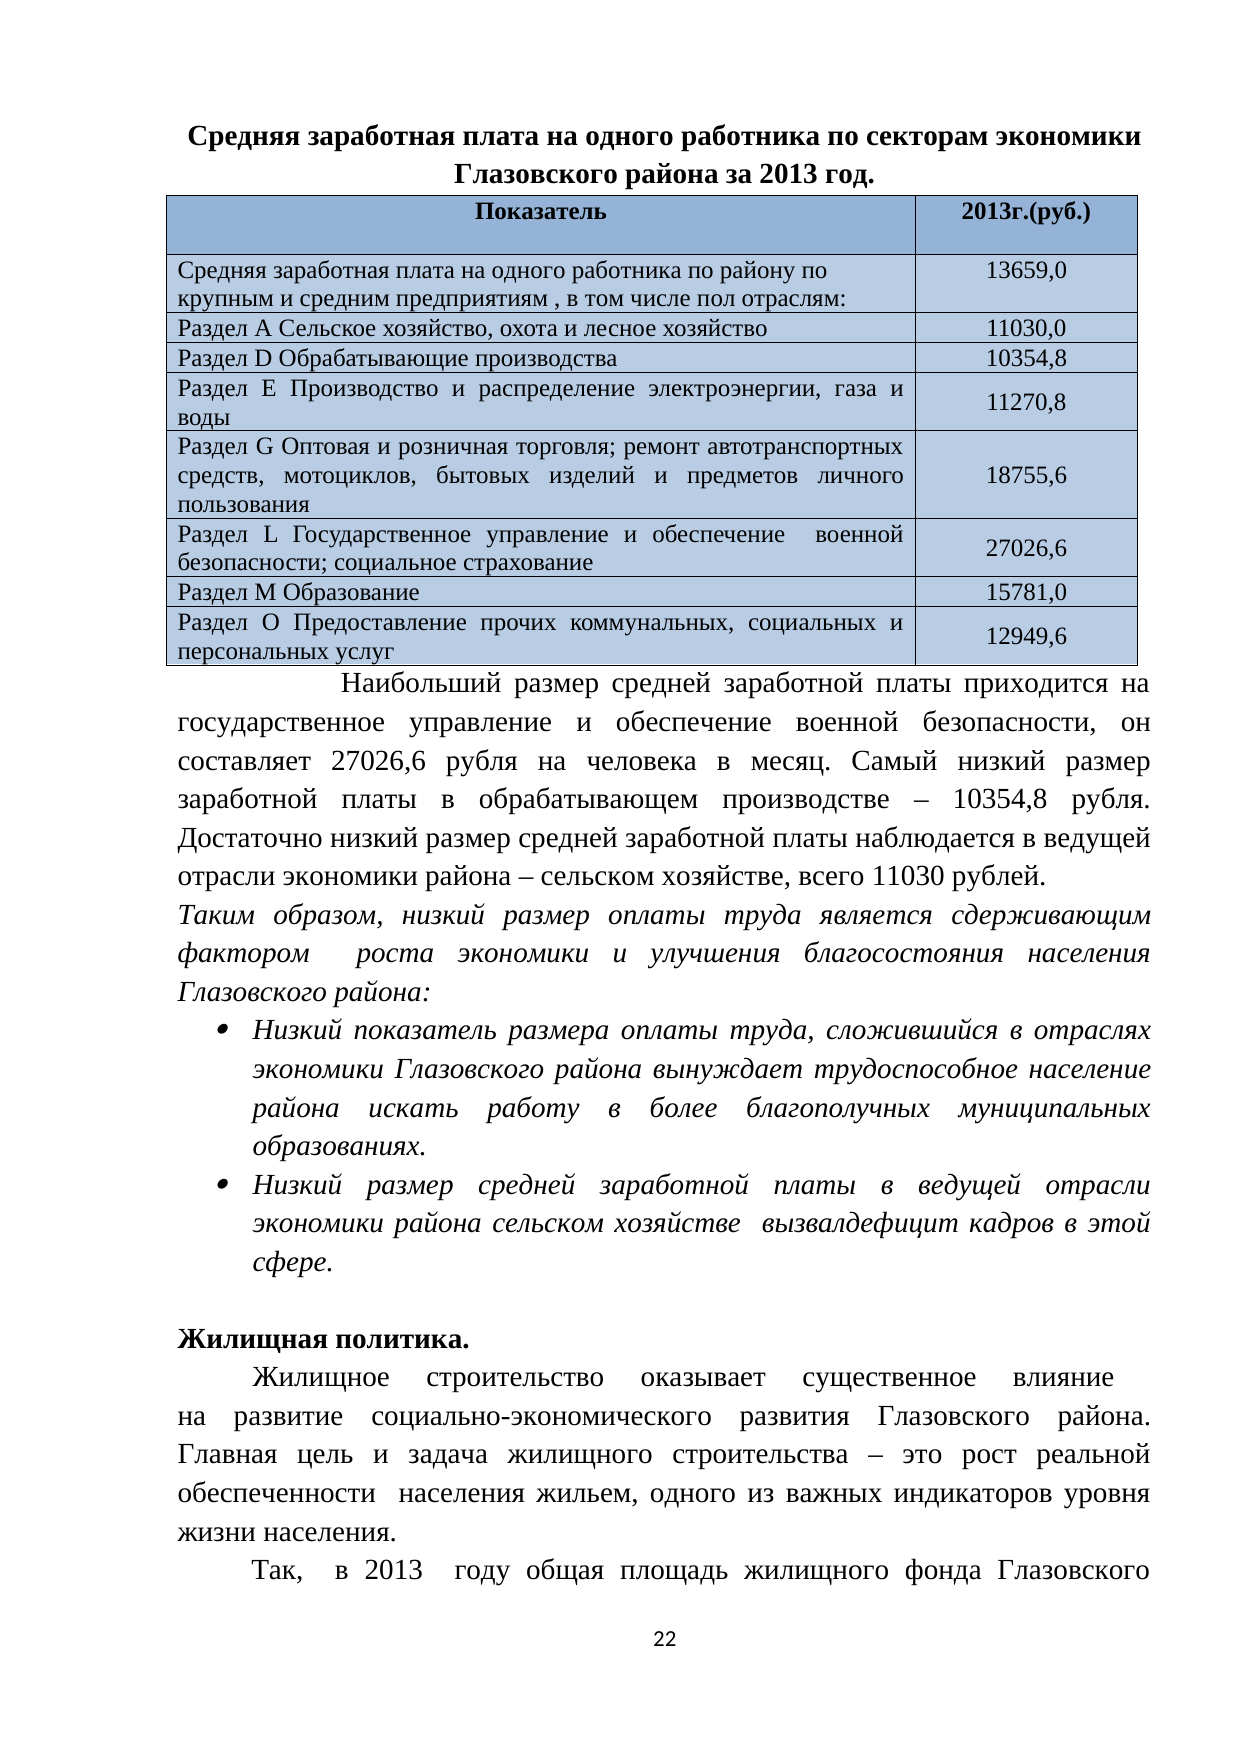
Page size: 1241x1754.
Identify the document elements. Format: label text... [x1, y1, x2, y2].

table_cell Раздел Е Производство и распределение электроэнергии, газа и воды [167, 373, 915, 430]
list Низкий показатель размера оплаты труда, сложившийся в отраслях экономики Глазовского района вынуждает трудоспособное население района искать работу в более благополучных муниципальных образованиях. [215, 1012, 1152, 1162]
list Низкий размер средней заработной платы в ведущей отрасли экономики района сельском хозяйстве вызвалдефицит кадров в этой сфере. [215, 1167, 1152, 1277]
table_cell Раздел L Государственное управление и обеспечение военной безопасности; социальное страхование [167, 519, 915, 576]
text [177, 1552, 1152, 1586]
table_cell 12949,6 [916, 607, 1137, 664]
text Наибольший размер средней заработной платы приходится на государственное управление и обеспечение военной безопасности, он составляет 27026,6 рубля на человека в месяц. Самый низкий размер заработной платы в обрабатывающем производстве – 10354,8 рубля. Достаточно низкий размер средней заработной платы наблюдается в ведущей отрасли экономики района – сельском хозяйстве, всего 11030 рублей. [177, 666, 1152, 892]
table_cell Раздел M Образование [167, 577, 915, 606]
text Жилищное строительство оказывает существенное влияние на развитие социально-экономического развития Глазовского района. Главная цель и задача жилищного строительства – это рост реальной обеспеченности населения жильем, одного из важных индикаторов уровня жизни населения. [177, 1359, 1152, 1547]
text Средняя заработная плата на одного работника по секторам экономики Глазовского района за 2013 год. [177, 118, 1152, 190]
text Жилищная политика. [177, 1321, 1152, 1354]
text Таким образом, низкий размер оплаты труда является сдерживающим фактором роста экономики и улучшения благосостояния населения Глазовского района: [177, 897, 1152, 1007]
table_cell 10354,8 [916, 343, 1137, 372]
table_cell 11270,8 [916, 373, 1137, 430]
table_cell Раздел А Сельское хозяйство, охота и лесное хозяйство [167, 313, 915, 342]
table_cell 15781,0 [916, 577, 1137, 606]
table_cell Раздел O Предоставление прочих коммунальных, социальных и персональных услуг [167, 607, 915, 664]
table_header Показатель [167, 196, 915, 254]
table_cell Средняя заработная плата на одного работника по району по крупным и средним предприятиям , в том числе пол отраслям: [167, 255, 915, 312]
table_cell Раздел D Обрабатывающие производства [167, 343, 915, 372]
table_cell 11030,0 [916, 313, 1137, 342]
table_cell 18755,6 [916, 431, 1137, 518]
table_header 2013г.(руб.) [916, 196, 1137, 254]
table_cell Раздел G Оптовая и розничная торговля; ремонт автотранспортных средств, мотоциклов, бытовых изделий и предметов личного пользования [167, 431, 915, 518]
table_cell 13659,0 [916, 255, 1137, 312]
table_cell 27026,6 [916, 519, 1137, 576]
